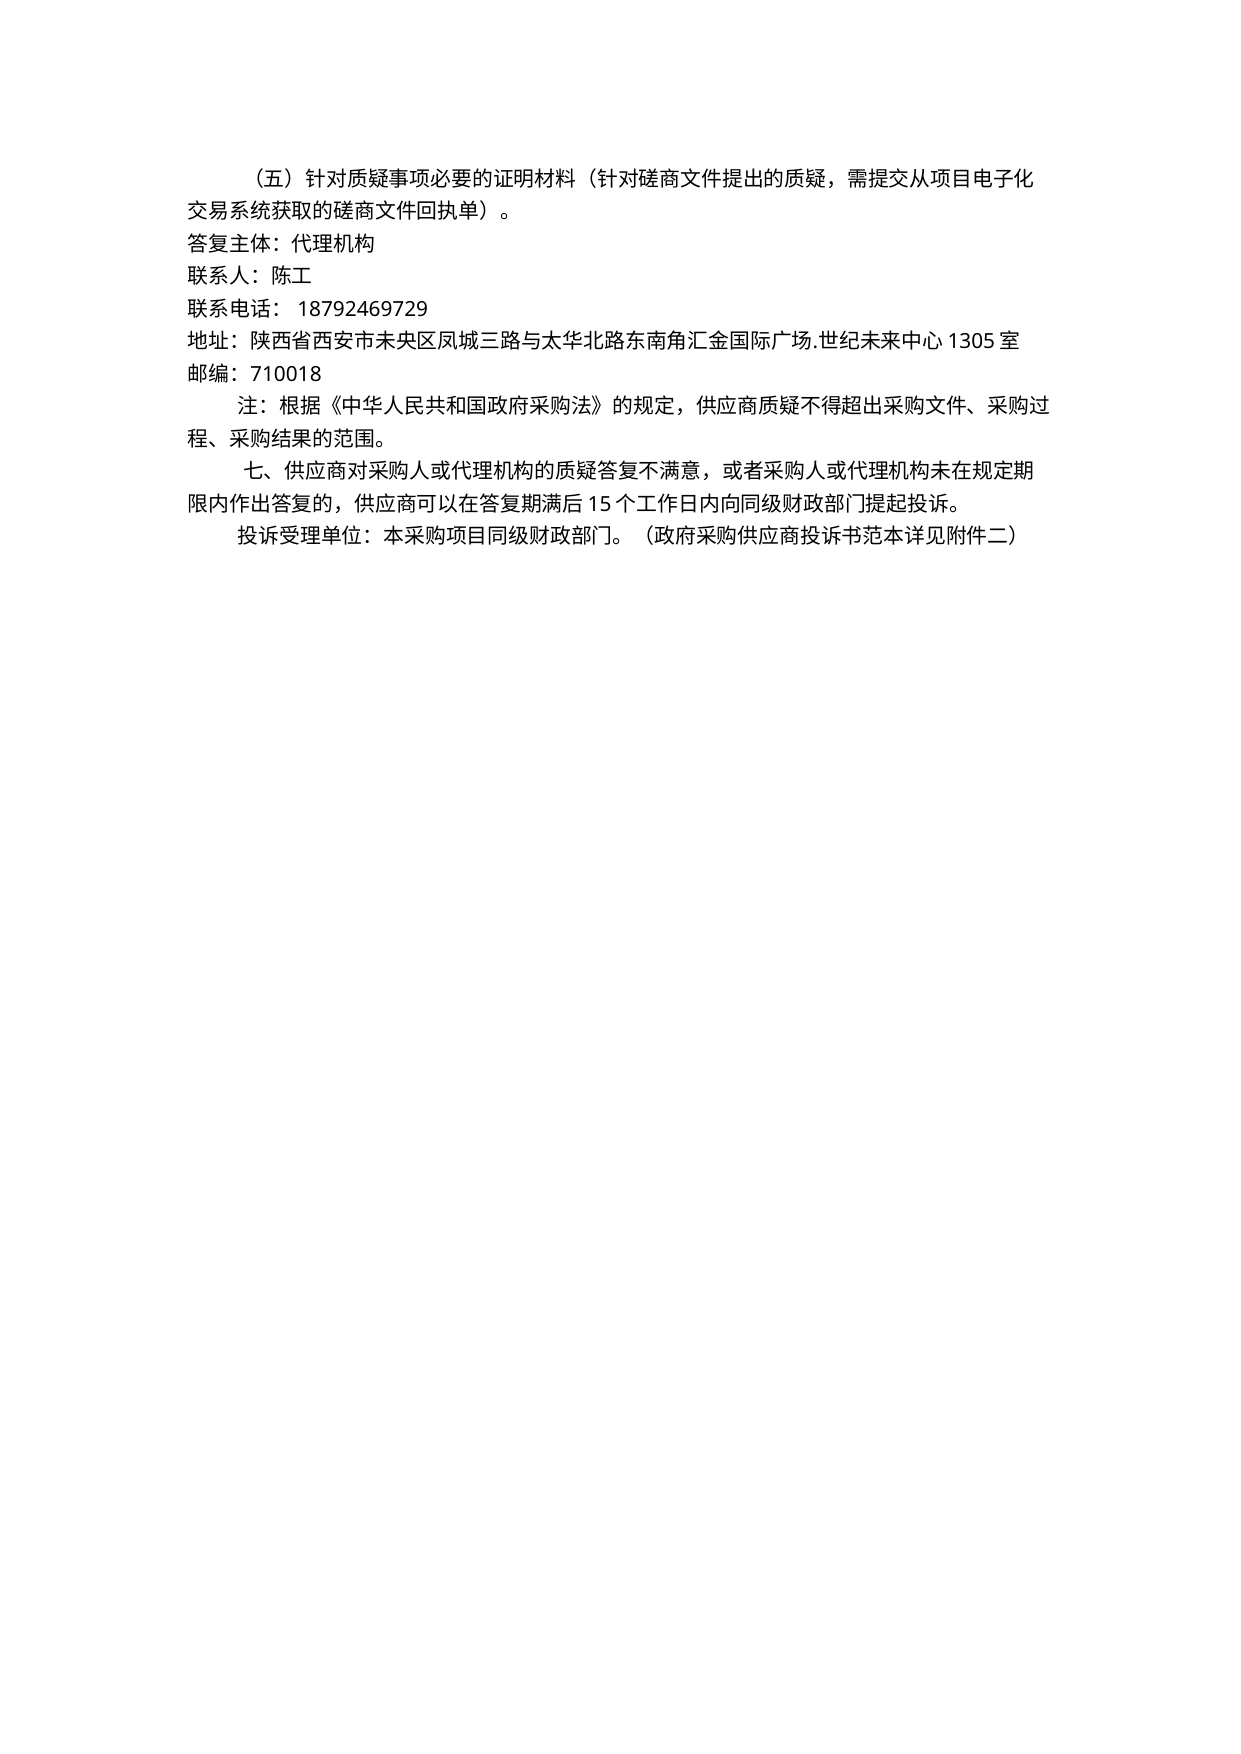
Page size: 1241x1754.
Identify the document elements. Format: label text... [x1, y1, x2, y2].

text （五）针对质疑事项必要的证明材料（针对磋商文件提出的质疑，需提交从项目电子化交易系统获取的磋商文件回执单）。 [187, 162, 1053, 227]
text 答复主体：代理机构 [187, 227, 1053, 259]
text 邮编：710018 [187, 357, 1053, 389]
text 注：根据《中华人民共和国政府采购法》的规定，供应商质疑不得超出采购文件、采购过程、采购结果的范围。 [187, 389, 1053, 454]
text 投诉受理单位：本采购项目同级财政部门。（政府采购供应商投诉书范本详见附件二） [187, 519, 1053, 552]
text 七、供应商对采购人或代理机构的质疑答复不满意，或者采购人或代理机构未在规定期限内作出答复的，供应商可以在答复期满后15个工作日内向同级财政部门提起投诉。 [187, 454, 1053, 519]
text 联系人：陈工 [187, 259, 1053, 292]
text 地址：陕西省西安市未央区凤城三路与太华北路东南角汇金国际广场.世纪未来中心1305室 [187, 324, 1053, 357]
text 联系电话： 18792469729 [187, 292, 1053, 324]
